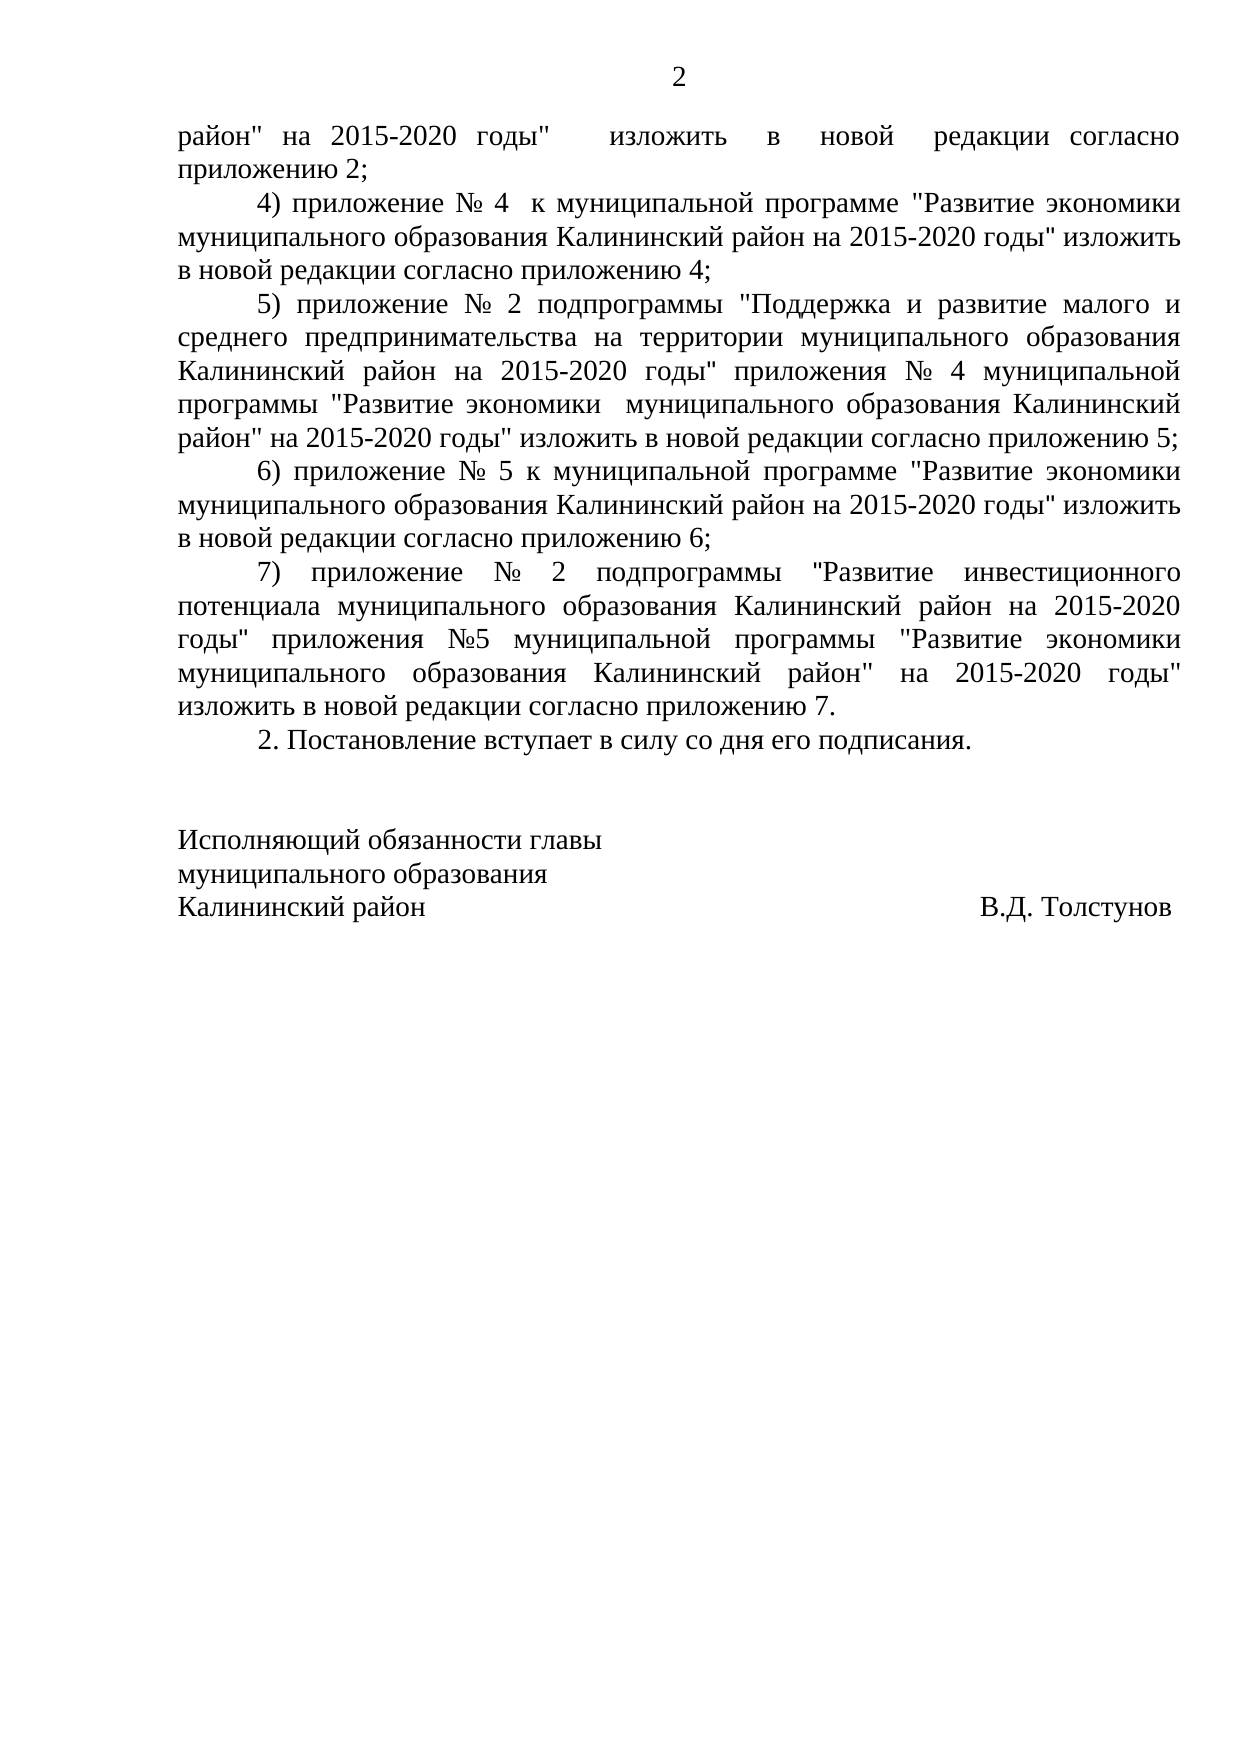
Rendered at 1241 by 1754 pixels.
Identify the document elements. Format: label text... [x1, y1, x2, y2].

text 2. Постановление вступает в силу со дня его подписания. [177, 722, 1181, 755]
text 5) приложение № 2 подпрограммы "Поддержка и развитие малого и среднего предпринимательства на территории муниципального образования Калининский район на 2015-2020 годы" приложения № 4 муниципальной программы "Развитие экономики муниципального образования Калининский район" на 2015-2020 годы" изложить в новой редакции согласно приложению 5; [177, 286, 1181, 453]
text 6) приложение № 5 к муниципальной программе "Развитие экономики муниципального образования Калининский район на 2015-2020 годы" изложить в новой редакции согласно приложению 6; [177, 453, 1181, 554]
text муниципального образования [177, 856, 1181, 889]
text 4) приложение № 4 к муниципальной программе "Развитие экономики муниципального образования Калининский район на 2015-2020 годы" изложить в новой редакции согласно приложению 4; [177, 185, 1181, 286]
text Исполняющий обязанности главы [177, 822, 1181, 856]
text 7) приложение № 2 подпрограммы "Развитие инвестиционного потенциала муниципального образования Калининский район на 2015-2020 годы" приложения №5 муниципальной программы "Развитие экономики муниципального образования Калининский район" на 2015-2020 годы" изложить в новой редакции согласно приложению 7. [177, 554, 1181, 722]
text район" на 2015-2020 годы" изложить в новой редакции согласно приложению 2; [177, 118, 1181, 185]
text Калининский район В.Д. Толстунов [177, 889, 1181, 923]
